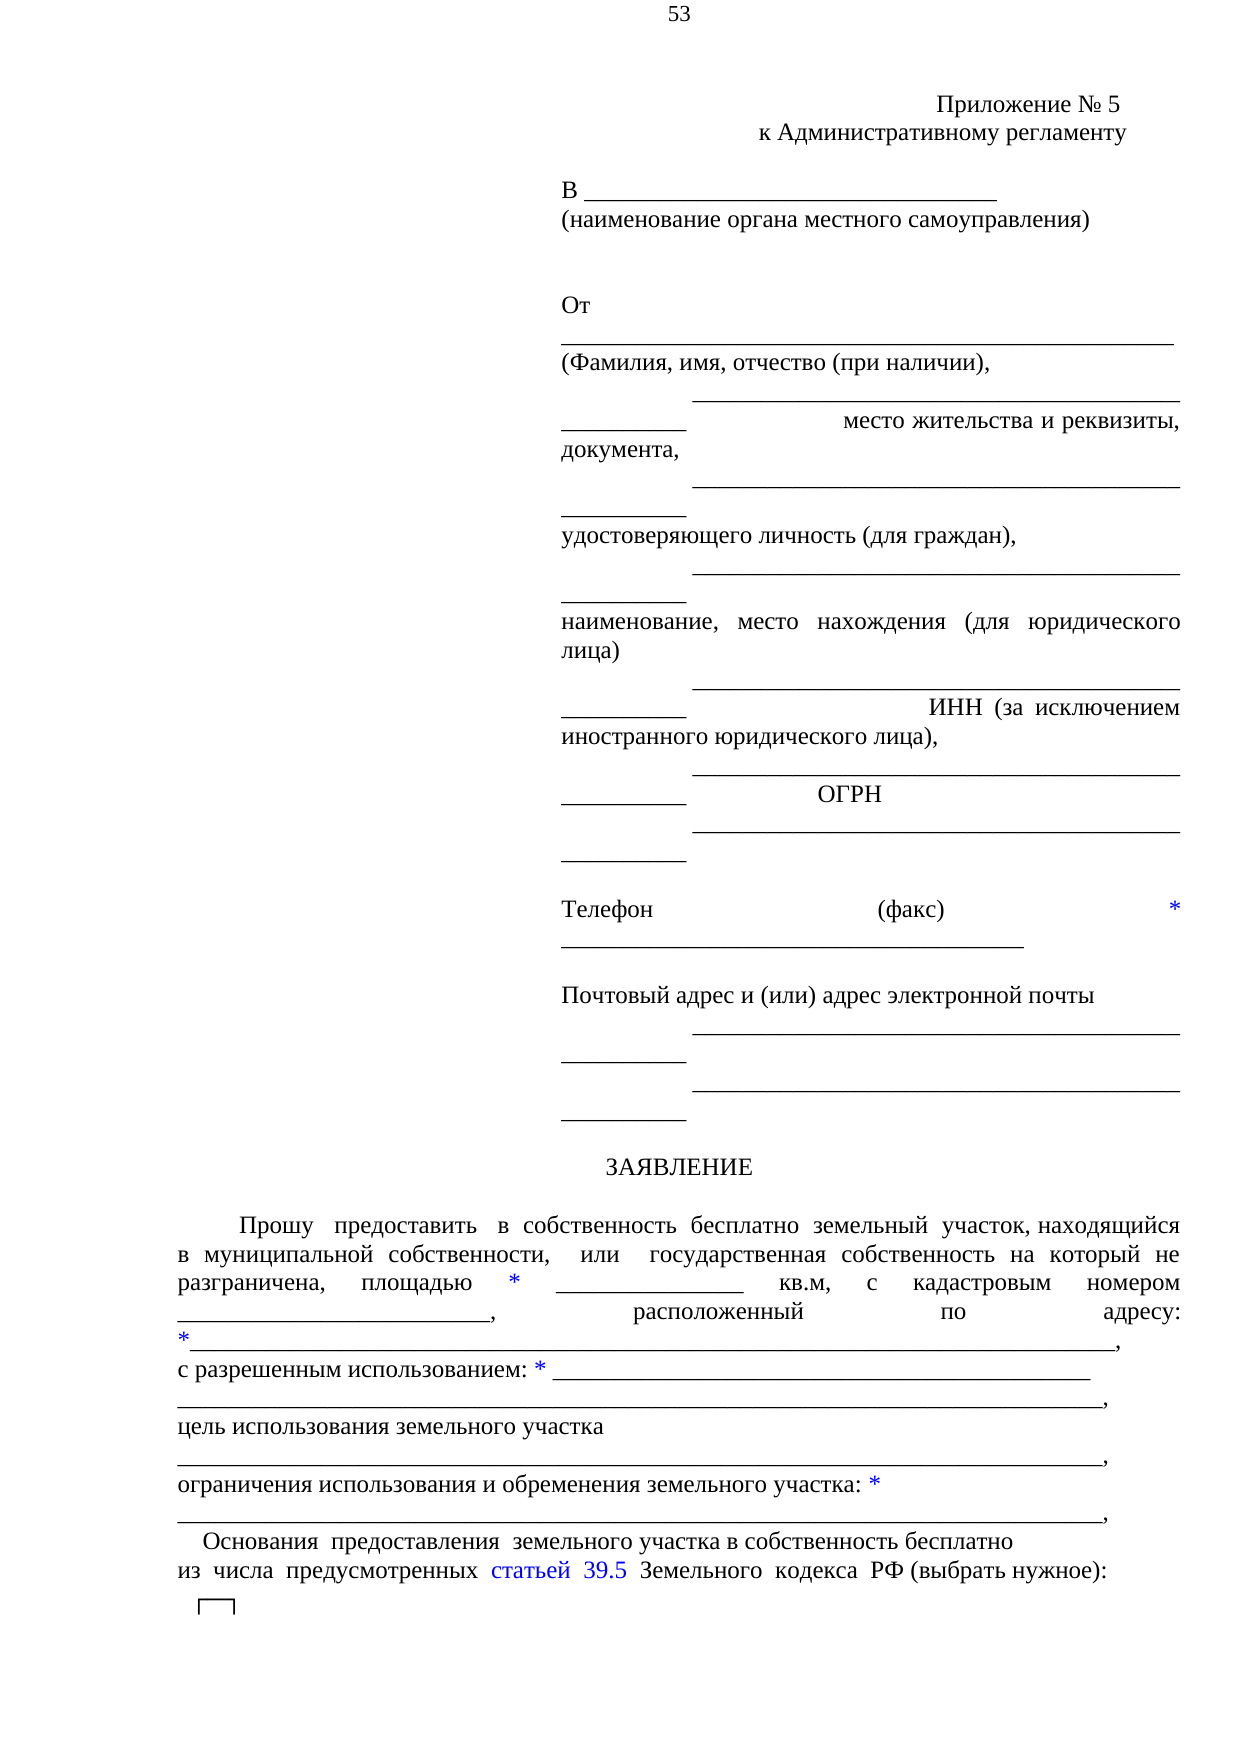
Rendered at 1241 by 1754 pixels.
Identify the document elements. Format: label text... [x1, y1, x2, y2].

text __________________________________________________________________________, [177, 1440, 1181, 1469]
text (Фамилия, имя, отчество (при наличии), [561, 347, 1181, 376]
text _________________________________________________ место жительства и реквизиты, документа, [561, 376, 1181, 462]
text Почтовый адрес и (или) адрес электронной почты [561, 980, 1181, 1009]
text _________________________________________________ ОГРН [561, 750, 1181, 807]
text _________________________________________________ [561, 1066, 1181, 1124]
text Прошу предоставить в собственность бесплатно земельный участок, находящийся в муниципальной собственности, или государственная собственность на который не разграничена, площадью * _______________ кв.м, с кадастровым номером _________________________, расположенный по адресу: *__________________________________________________________________________, [177, 1210, 1181, 1354]
text ограничения использования и обременения земельного участка: * [177, 1469, 1181, 1497]
text __________________________________________________________________________, [177, 1497, 1181, 1526]
text _________________________________________________ [561, 462, 1181, 520]
text _________________________________________________ [561, 1009, 1181, 1066]
text От _________________________________________________ [561, 290, 1181, 347]
text _________________________________________________ ИНН (за исключением иностранного юридического лица), [561, 664, 1181, 750]
text __________________________________________________________________________, [177, 1382, 1181, 1411]
text Основания предоставления земельного участка в собственность бесплатно [177, 1526, 1181, 1555]
text _________________________________________________ [561, 807, 1181, 865]
text Телефон (факс) * _____________________________________ [561, 894, 1181, 951]
text ЗАЯВЛЕНИЕ [177, 1152, 1181, 1181]
text к Административному регламенту [177, 117, 1181, 146]
text наименование, место нахождения (для юридического лица) [561, 606, 1181, 664]
text _________________________________________________ [561, 549, 1181, 606]
text цель использования земельного участка [177, 1411, 1181, 1440]
text В _________________________________ [561, 175, 1181, 204]
text удостоверяющего личность (для граждан), [561, 520, 1181, 549]
text с разрешенным использованием: * ___________________________________________ [177, 1354, 1181, 1382]
text ┌─┐ [177, 1584, 1181, 1612]
text из числа предусмотренных статьей 39.5 Земельного кодекса РФ (выбрать нужное): [177, 1555, 1181, 1584]
text (наименование органа местного самоуправления) [561, 204, 1181, 232]
text Приложение № 5 [561, 89, 1181, 117]
